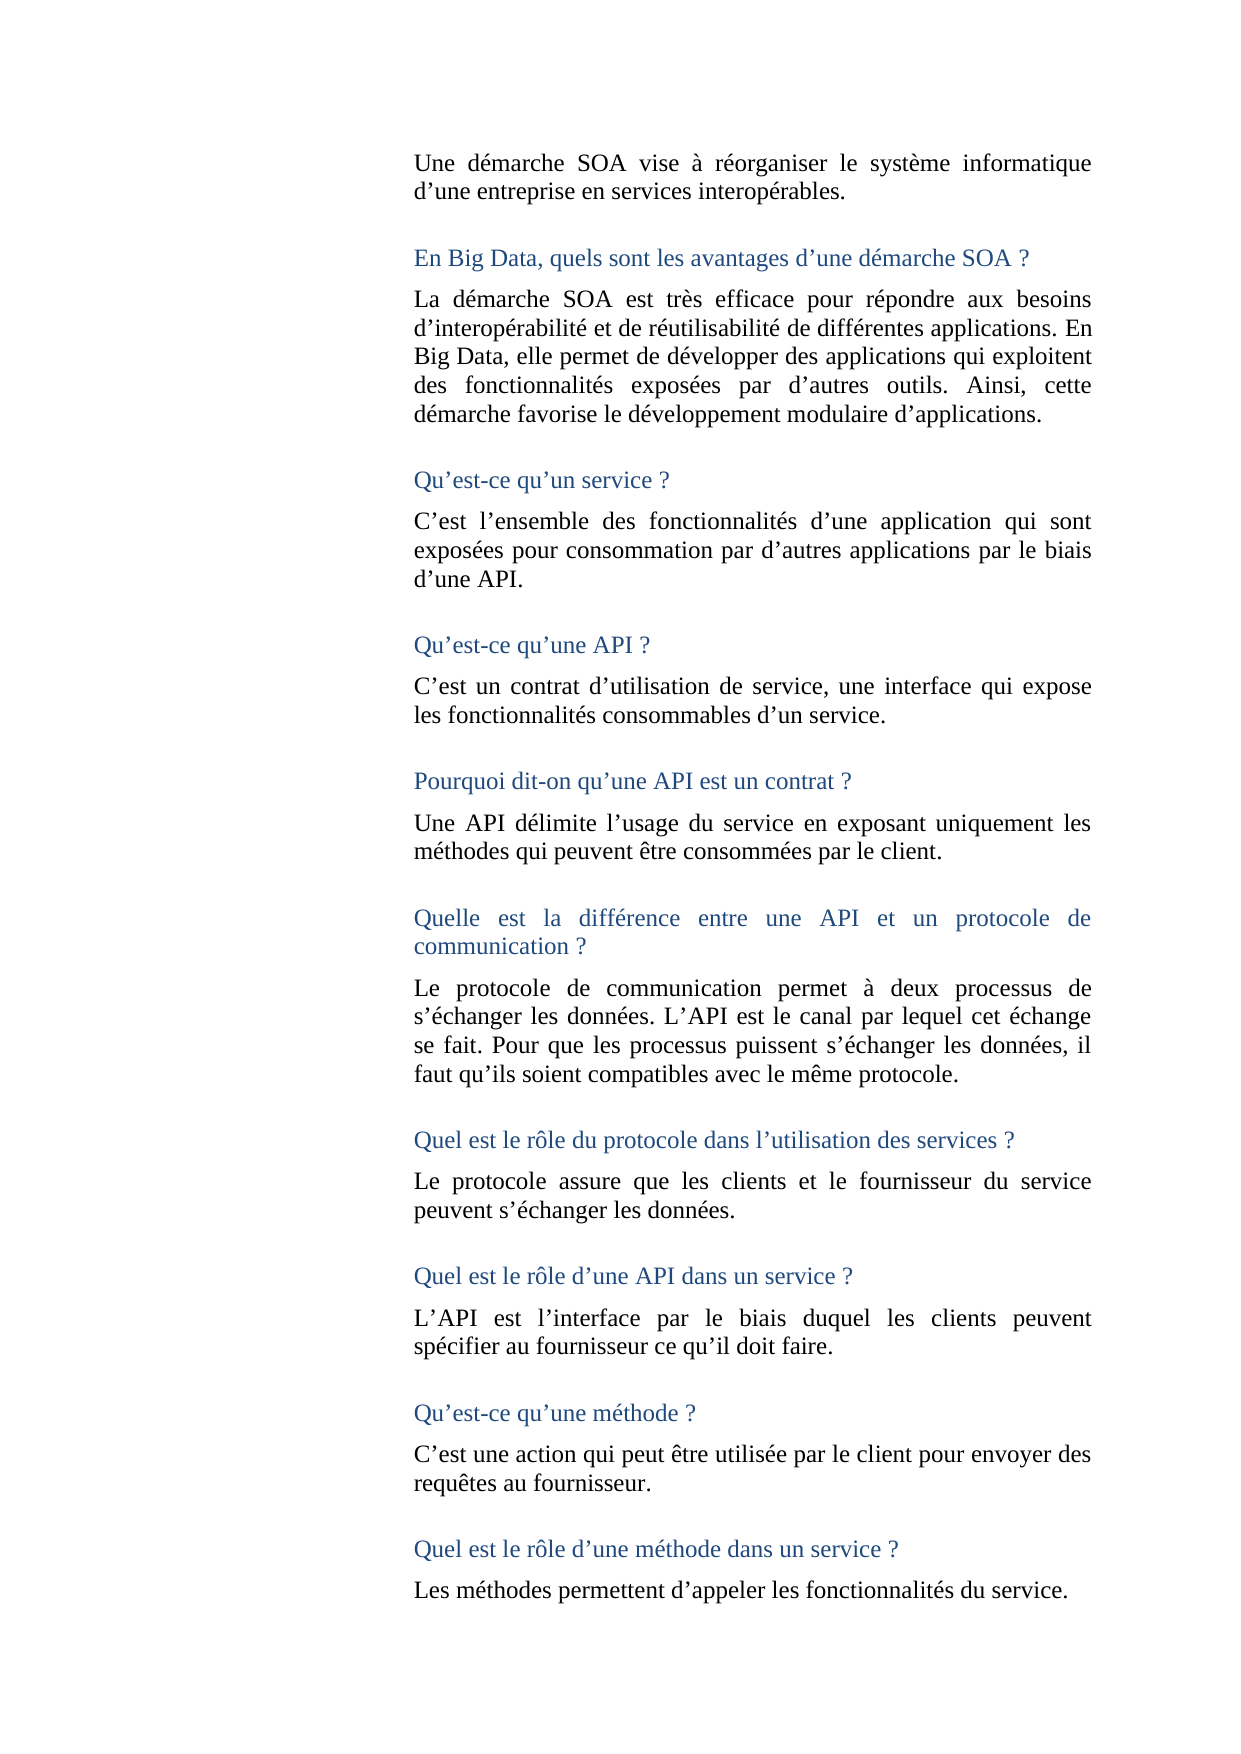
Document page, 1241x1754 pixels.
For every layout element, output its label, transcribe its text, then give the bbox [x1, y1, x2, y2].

text Le protocole de communication permet à deux processus de s’échanger les données. L’API est le canal par lequel cet échange se fait. Pour que les processus puissent s’échanger les données, il faut qu’ils soient compatibles avec le même protocole. [413, 973, 1092, 1088]
text Quel est le rôle d’une méthode dans un service ? [413, 1534, 1092, 1563]
text C’est un contrat d’utilisation de service, une interface qui expose les fonctionnalités consommables d’un service. [413, 671, 1092, 729]
text La démarche SOA est très efficace pour répondre aux besoins d’interopérabilité et de réutilisabilité de différentes applications. En Big Data, elle permet de développer des applications qui exploitent des fonctionnalités exposées par d’autres outils. Ainsi, cette démarche favorise le développement modulaire d’applications. [413, 284, 1092, 428]
text Qu’est-ce qu’une méthode ? [413, 1398, 1092, 1426]
text C’est l’ensemble des fonctionnalités d’une application qui sont exposées pour consommation par d’autres applications par le biais d’une API. [413, 506, 1092, 593]
text Pourquoi dit-on qu’une API est un contrat ? [413, 766, 1092, 795]
text En Big Data, quels sont les avantages d’une démarche SOA ? [413, 243, 1092, 271]
text Le protocole assure que les clients et le fournisseur du service peuvent s’échanger les données. [413, 1166, 1092, 1224]
text Quelle est la différence entre une API et un protocole de communication ? [413, 903, 1092, 960]
text Quel est le rôle du protocole dans l’utilisation des services ? [413, 1125, 1092, 1154]
text Quel est le rôle d’une API dans un service ? [413, 1261, 1092, 1290]
text L’API est l’interface par le biais duquel les clients peuvent spécifier au fournisseur ce qu’il doit faire. [413, 1303, 1092, 1360]
text Une démarche SOA vise à réorganiser le système informatique d’une entreprise en services interopérables. [413, 148, 1092, 205]
text Les méthodes permettent d’appeler les fonctionnalités du service. [413, 1575, 1092, 1604]
text Qu’est-ce qu’une API ? [413, 630, 1092, 659]
text C’est une action qui peut être utilisée par le client pour envoyer des requêtes au fournisseur. [413, 1439, 1092, 1496]
text Une API délimite l’usage du service en exposant uniquement les méthodes qui peuvent être consommées par le client. [413, 808, 1092, 865]
text Qu’est-ce qu’un service ? [413, 465, 1092, 494]
